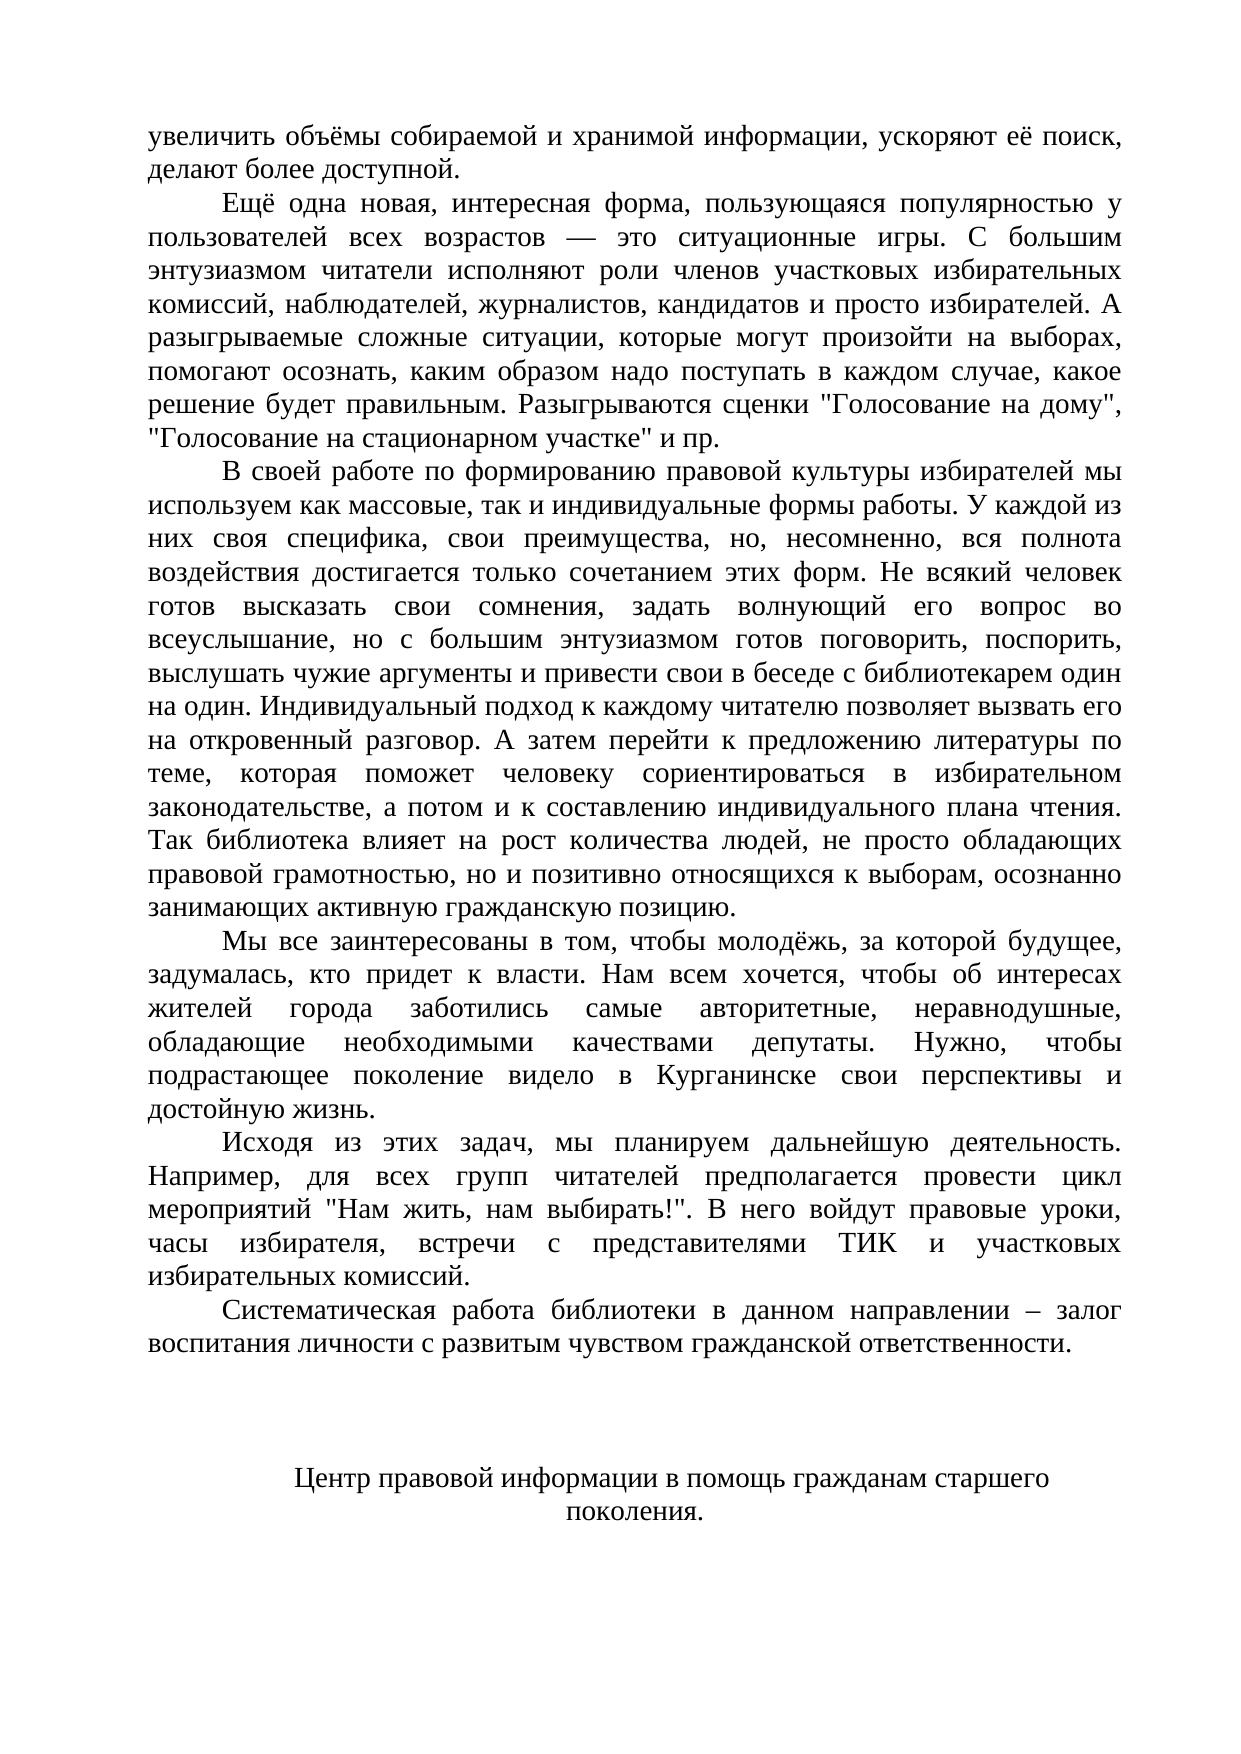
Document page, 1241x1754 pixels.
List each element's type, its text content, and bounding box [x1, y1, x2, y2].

text Исходя из этих задач, мы планируем дальнейшую деятельность. Например, для всех групп читателей предполагается провести цикл мероприятий "Нам жить, нам выбирать!". В него войдут правовые уроки, часы избирателя, встречи с представителями ТИК и участковых избирательных комиссий. [148, 1124, 1122, 1292]
text Мы все заинтересованы в том, чтобы молодёжь, за которой будущее, задумалась, кто придет к власти. Нам всем хочется, чтобы об интересах жителей города заботились самые авторитетные, неравнодушные, обладающие необходимыми качествами депутаты. Нужно, чтобы подрастающее поколение видело в Курганинске свои перспективы и достойную жизнь. [148, 923, 1122, 1124]
text Центр правовой информации в помощь гражданам старшего поколения. [148, 1460, 1122, 1527]
text Ещё одна новая, интересная форма, пользующаяся популярностью у пользователей всех возрастов — это ситуационные игры. С большим энтузиазмом читатели исполняют роли членов участковых избирательных комиссий, наблюдателей, журналистов, кандидатов и просто избирателей. А разыгрываемые сложные ситуации, которые могут произойти на выборах, помогают осознать, каким образом надо поступать в каждом случае, какое решение будет правильным. Разыгрываются сценки "Голосование на дому", "Голосование на стационарном участке" и пр. [148, 185, 1122, 453]
text Систематическая работа библиотеки в данном направлении – залог воспитания личности с развитым чувством гражданской ответственности. [148, 1292, 1122, 1359]
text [148, 118, 1122, 185]
text В своей работе по формированию правовой культуры избирателей мы используем как массовые, так и индивидуальные формы работы. У каждой из них своя специфика, свои преимущества, но, несомненно, вся полнота воздействия достигается только сочетанием этих форм. Не всякий человек готов высказать свои сомнения, задать волнующий его вопрос во всеуслышание, но с большим энтузиазмом готов поговорить, поспорить, выслушать чужие аргументы и привести свои в беседе с библиотекарем один на один. Индивидуальный подход к каждому читателю позволяет вызвать его на откровенный разговор. А затем перейти к предложению литературы по теме, которая поможет человеку сориентироваться в избирательном законодательстве, а потом и к составлению индивидуального плана чтения. Так библиотека влияет на рост количества людей, не просто обладающих правовой грамотностью, но и позитивно относящихся к выборам, осознанно занимающих активную гражданскую позицию. [148, 453, 1122, 923]
